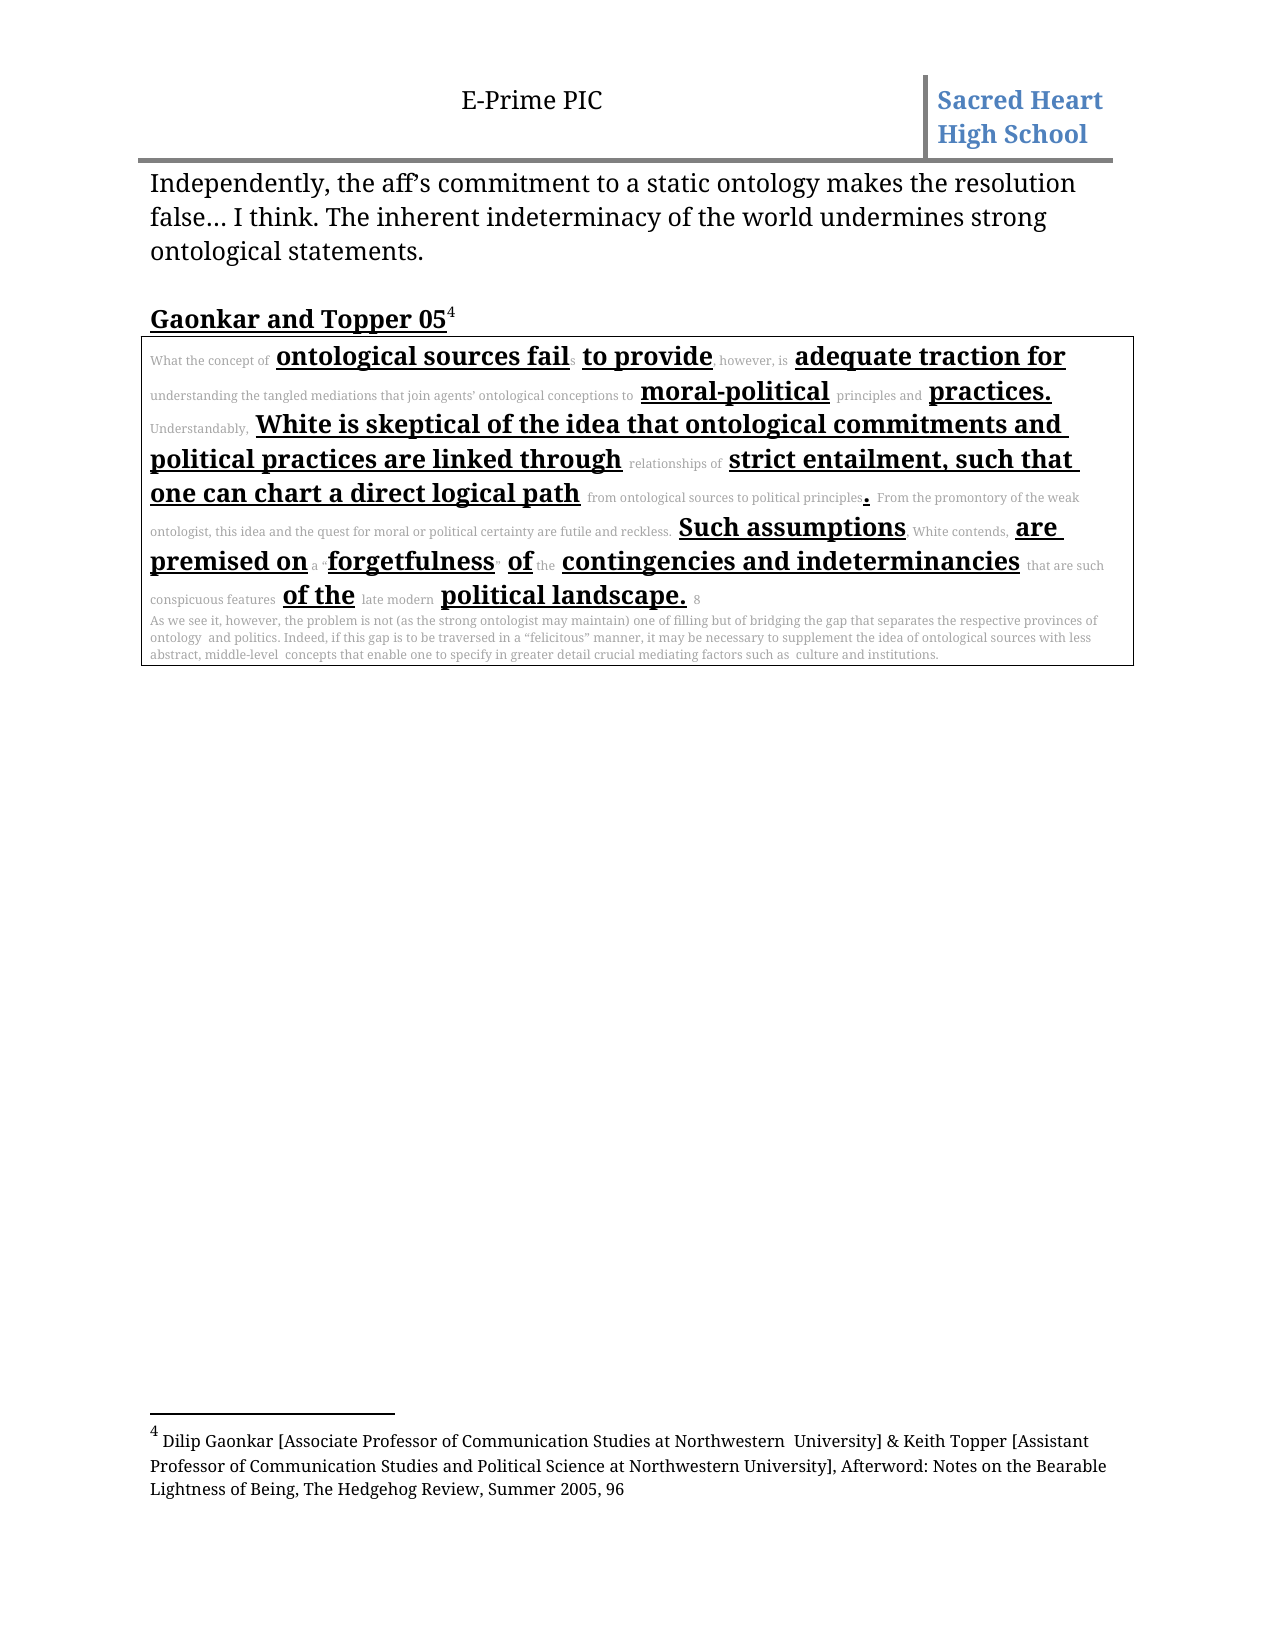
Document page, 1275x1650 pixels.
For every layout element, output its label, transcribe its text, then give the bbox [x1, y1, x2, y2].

text As we see it, however, the problem is not (as the strong ontologist may maintain) one of filling but of bridging the gap that separates the respective provinces of ontology and politics. Indeed, if this gap is to be traversed in a “felicitous” manner, it may be necessary to supplement the idea of ontological sources with less abstract, middle-level concepts that enable one to specify in greater detail crucial mediating factors such as culture and institutions. [142, 608, 1133, 665]
text Gaonkar and Topper 05 [150, 302, 1125, 336]
text What the concept of ontological sources fails to provide, however, is adequate traction for understanding the tangled mediations that join agents’ ontological conceptions to moral-political principles and practices. Understandably, White is skeptical of the idea that ontological commitments and political practices are linked through relationships of strict entailment, such that one can chart a direct logical path from ontological sources to political principles. From the promontory of the weak ontologist, this idea and the quest for moral or political certainty are futile and reckless. Such assumptions, White contends, are premised on a “forgetfulness” of the contingencies and indeterminancies that are such conspicuous features of the late modern political landscape. 8 [142, 337, 1133, 608]
text Independently, the aff’s commitment to a static ontology makes the resolution false… I think. The inherent indeterminacy of the world undermines strong ontological statements. [150, 166, 1125, 268]
